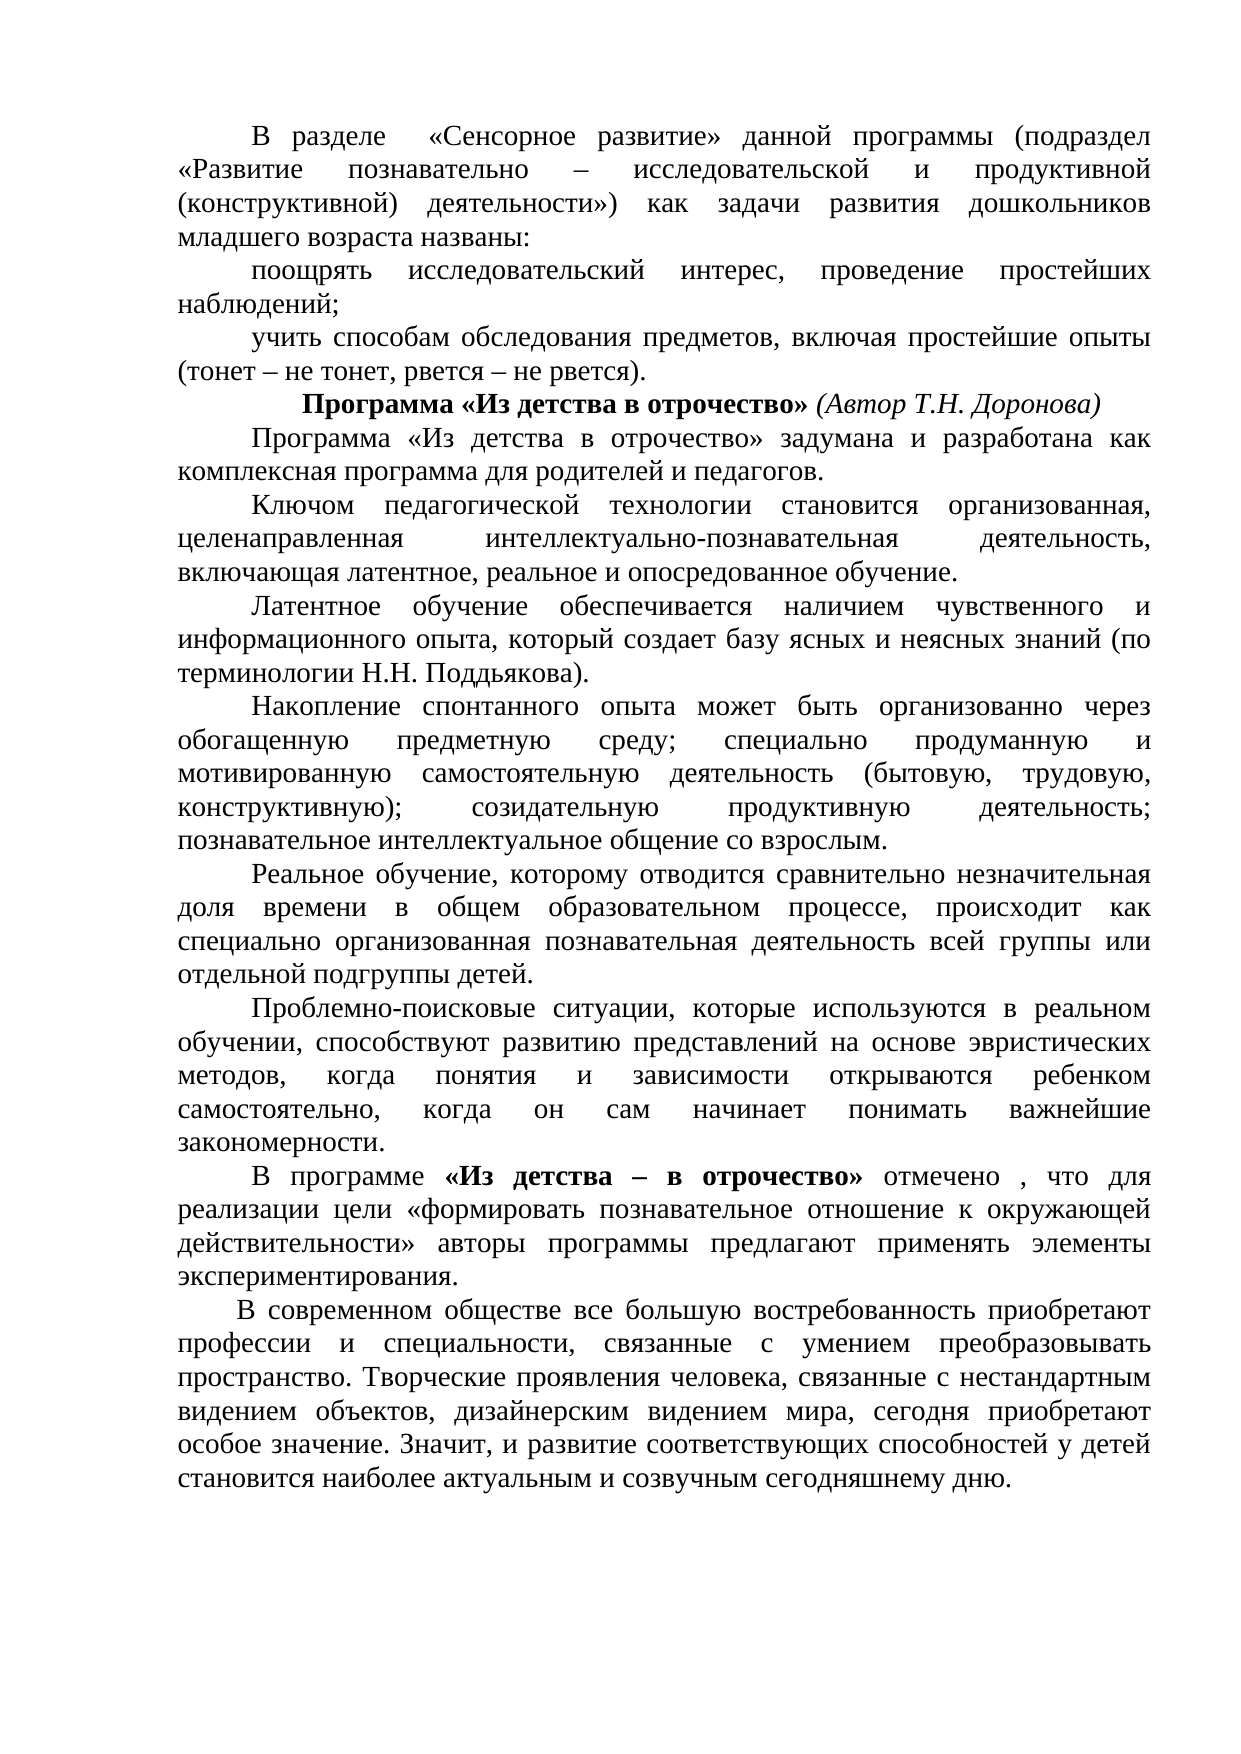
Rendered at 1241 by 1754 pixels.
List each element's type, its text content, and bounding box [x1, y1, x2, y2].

text Проблемно-поисковые ситуации, которые используются в реальном обучении, способствуют развитию представлений на основе эвристических методов, когда понятия и зависимости открываются ребенком самостоятельно, когда он сам начинает понимать важнейшие закономерности. [177, 990, 1152, 1158]
text В программе «Из детства – в отрочество» отмечено , что для реализации цели «формировать познавательное отношение к окружающей действительности» авторы программы предлагают применять элементы экспериментирования. [177, 1158, 1152, 1292]
text В современном обществе все большую востребованность приобретают профессии и специальности, связанные с умением преобразовывать пространство. Творческие проявления человека, связанные с нестандартным видением объектов, дизайнерским видением мира, сегодня приобретают особое значение. Значит, и развитие соответствующих способностей у детей становится наиболее актуальным и созвучным сегодняшнему дню. [177, 1292, 1152, 1493]
text учить способам обследования предметов, включая простейшие опыты (тонет – не тонет, рвется – не рвется). [177, 319, 1152, 386]
text В разделе «Сенсорное развитие» данной программы (подраздел «Развитие познавательно – исследовательской и продуктивной (конструктивной) деятельности») как задачи развития дошкольников младшего возраста названы: [177, 118, 1152, 252]
text Ключом педагогической технологии становится организованная, целенаправленная интеллектуально-познавательная деятельность, включающая латентное, реальное и опосредованное обучение. [177, 487, 1152, 588]
text Латентное обучение обеспечивается наличием чувственного и информационного опыта, который создает базу ясных и неясных знаний (по терминологии Н.Н. Поддьякова). [177, 588, 1152, 688]
text Программа «Из детства в отрочество» (Автор Т.Н. Доронова) [177, 386, 1152, 420]
text Накопление спонтанного опыта может быть организованно через обогащенную предметную среду; специально продуманную и мотивированную самостоятельную деятельность (бытовую, трудовую, конструктивную); созидательную продуктивную деятельность; познавательное интеллектуальное общение со взрослым. [177, 688, 1152, 856]
text Программа «Из детства в отрочество» задумана и разработана как комплексная программа для родителей и педагогов. [177, 420, 1152, 487]
text Реальное обучение, которому отводится сравнительно незначительная доля времени в общем образовательном процессе, происходит как специально организованная познавательная деятельность всей группы или отдельной подгруппы детей. [177, 856, 1152, 990]
text поощрять исследовательский интерес, проведение простейших наблюдений; [177, 252, 1152, 319]
